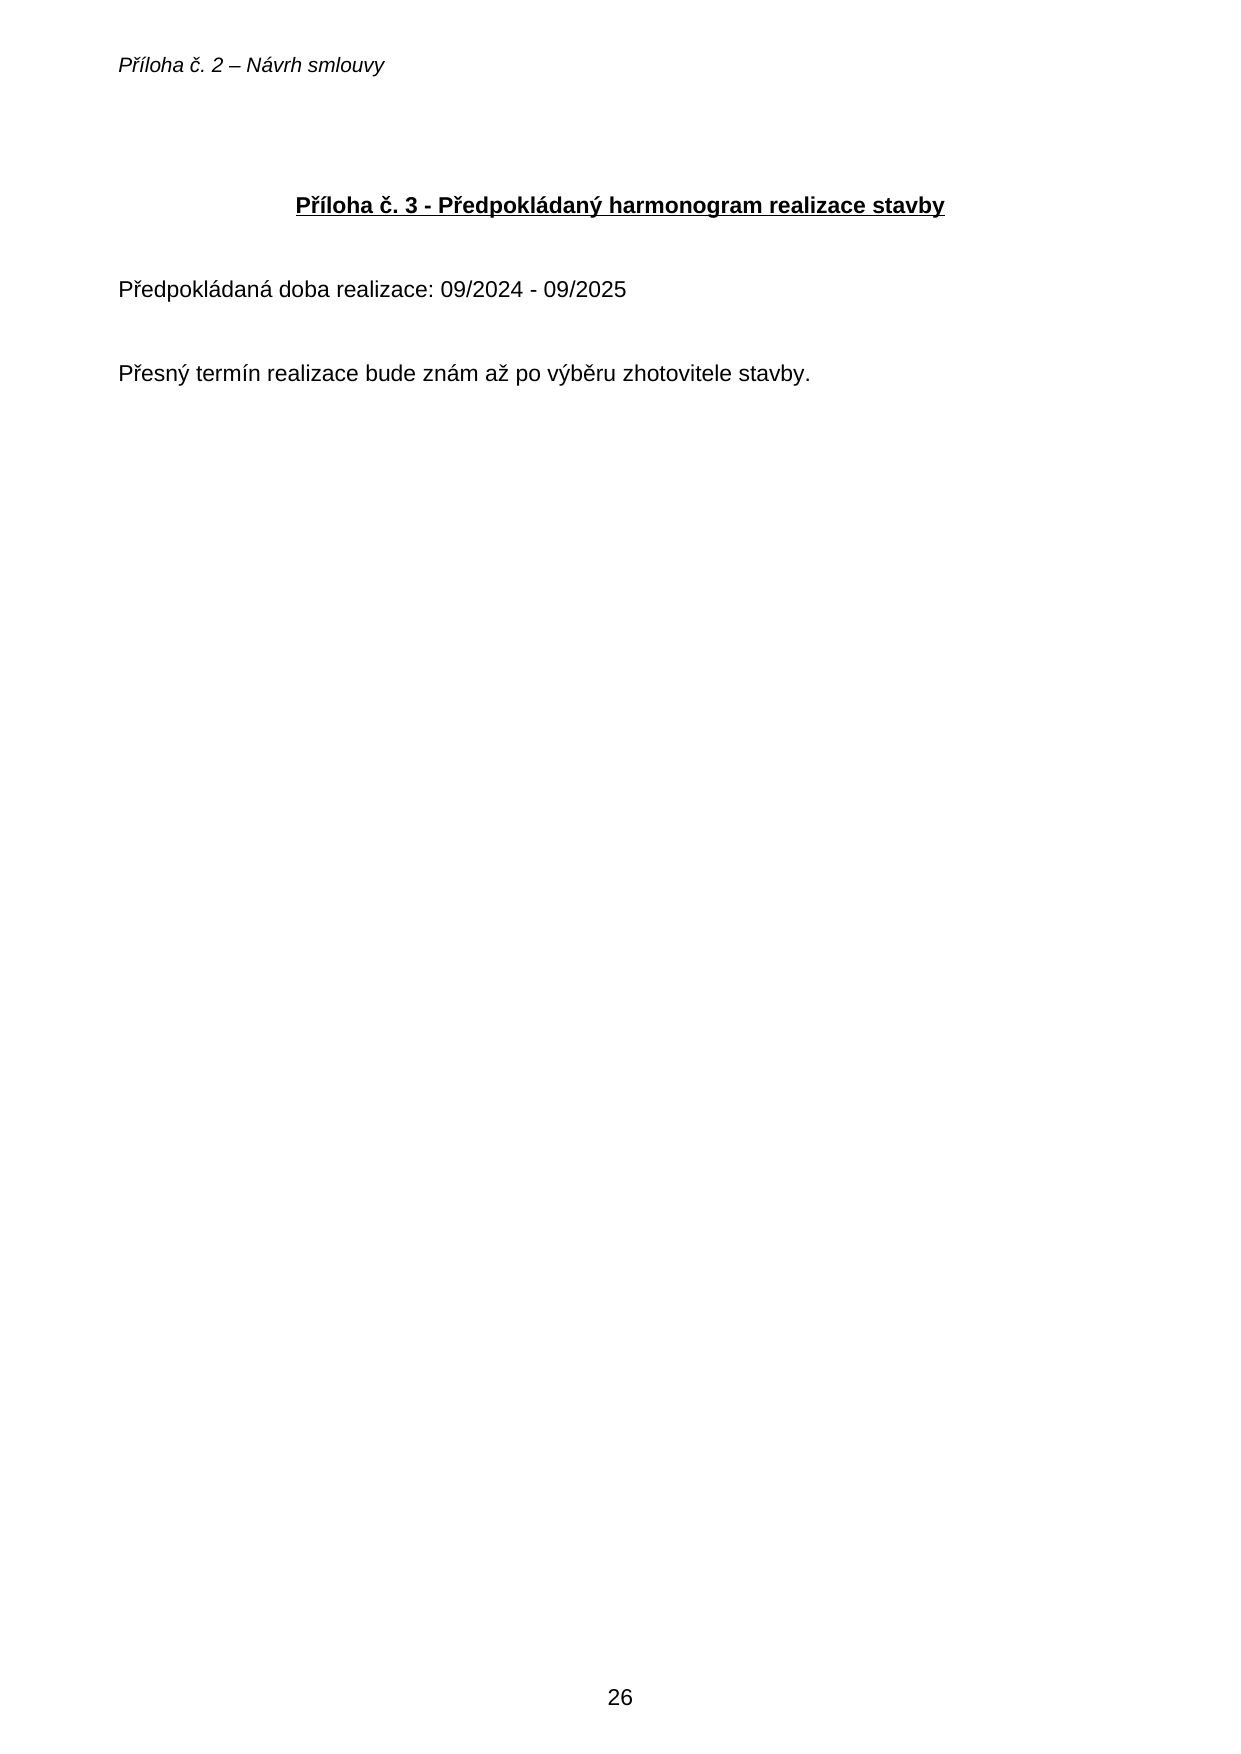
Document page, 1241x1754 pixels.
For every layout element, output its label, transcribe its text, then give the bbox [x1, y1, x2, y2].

text Přesný termín realizace bude znám až po výběru zhotovitele stavby. [118, 360, 1122, 386]
text Příloha č. 3 - Předpokládaný harmonogram realizace stavby [118, 192, 1122, 218]
text Předpokládaná doba realizace: 09/2024 - 09/2025 [118, 276, 1122, 302]
